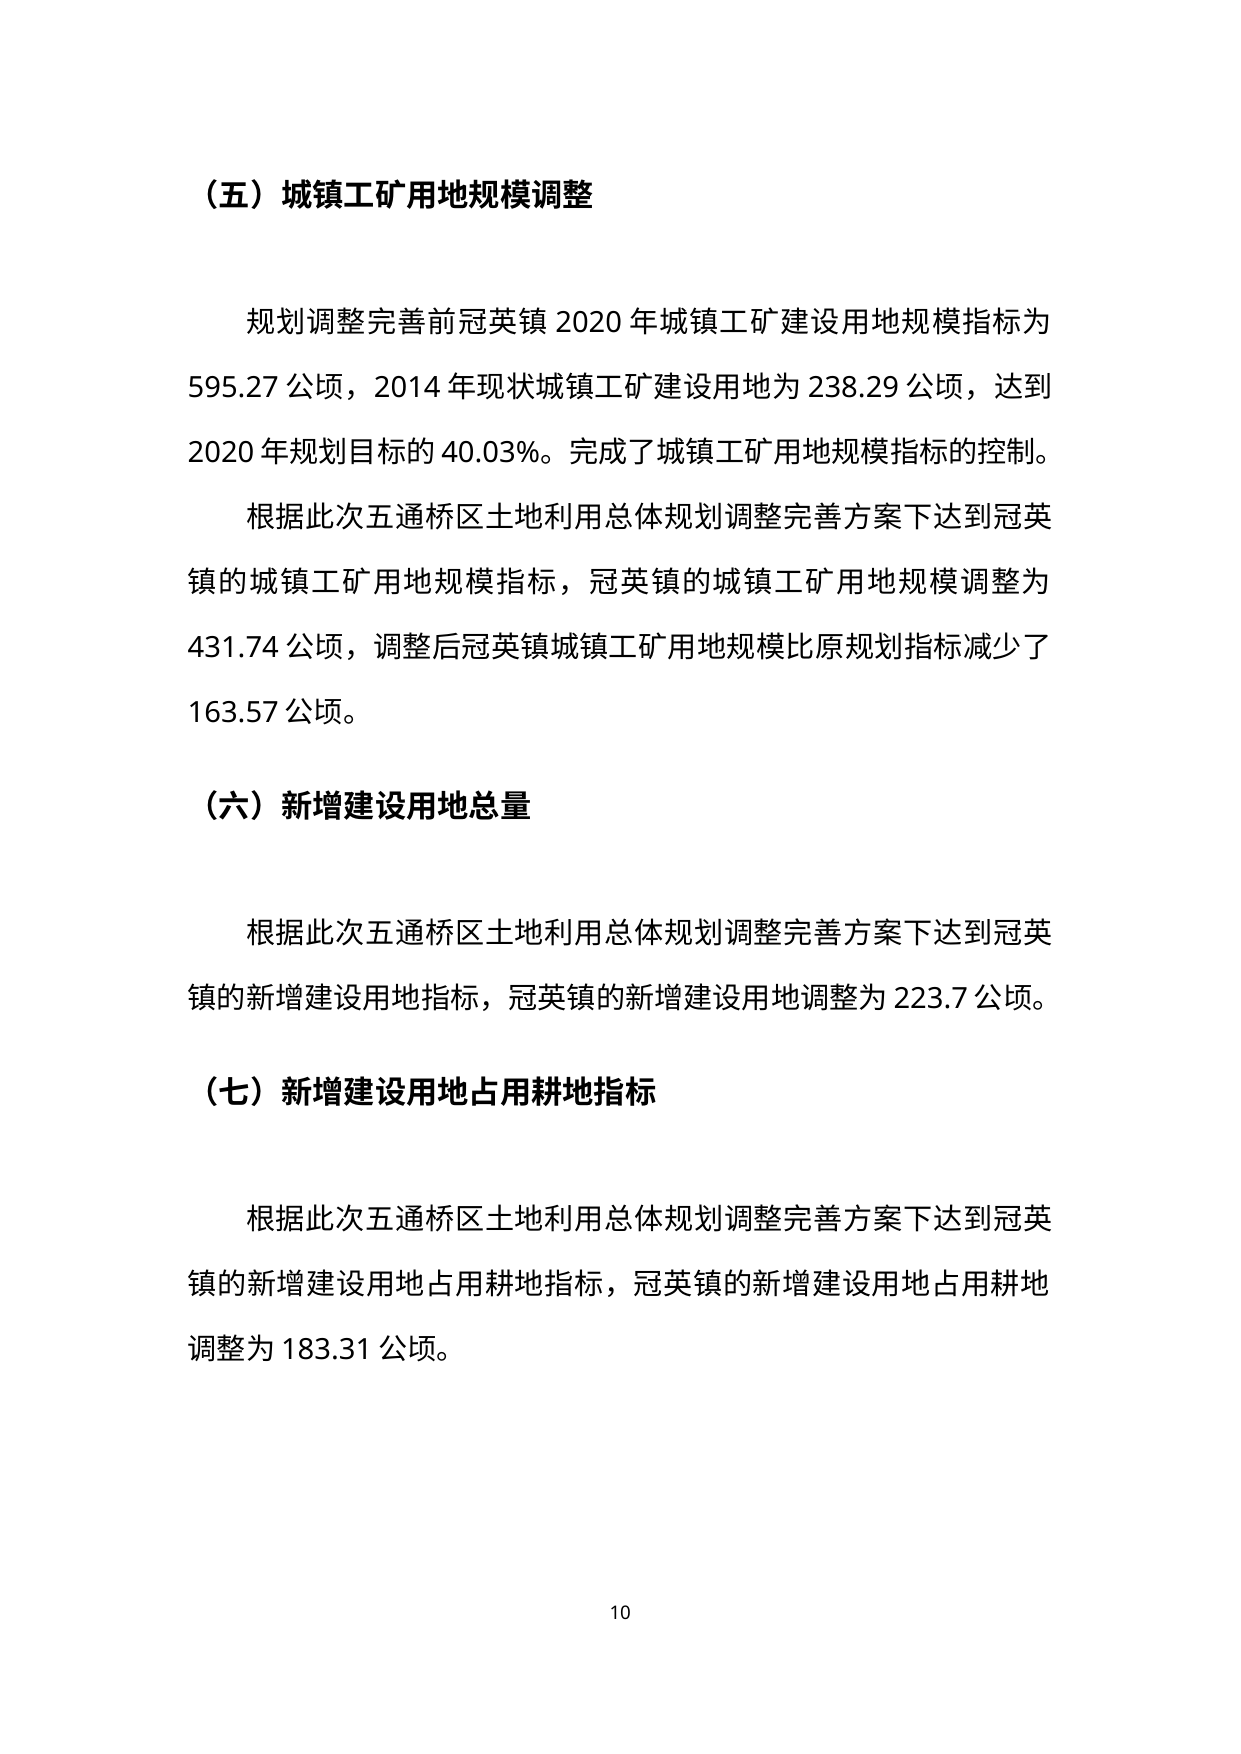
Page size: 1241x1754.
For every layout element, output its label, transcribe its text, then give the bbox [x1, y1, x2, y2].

subtitle （七）新增建设用地占用耕地指标 [187, 1057, 1053, 1122]
text 规划调整完善前冠英镇2020年城镇工矿建设用地规模指标为595.27公顷，2014年现状城镇工矿建设用地为238.29公顷，达到2020年规划目标的40.03%。完成了城镇工矿用地规模指标的控制。 [187, 287, 1053, 482]
text 根据此次五通桥区土地利用总体规划调整完善方案下达到冠英镇的新增建设用地指标，冠英镇的新增建设用地调整为223.7公顷。 [187, 898, 1053, 1028]
subtitle （六）新增建设用地总量 [187, 771, 1053, 836]
text 根据此次五通桥区土地利用总体规划调整完善方案下达到冠英镇的新增建设用地占用耕地指标，冠英镇的新增建设用地占用耕地调整为183.31公顷。 [187, 1184, 1053, 1379]
subtitle （五）城镇工矿用地规模调整 [187, 160, 1053, 225]
text 根据此次五通桥区土地利用总体规划调整完善方案下达到冠英镇的城镇工矿用地规模指标，冠英镇的城镇工矿用地规模调整为431.74公顷，调整后冠英镇城镇工矿用地规模比原规划指标减少了163.57公顷。 [187, 482, 1053, 742]
